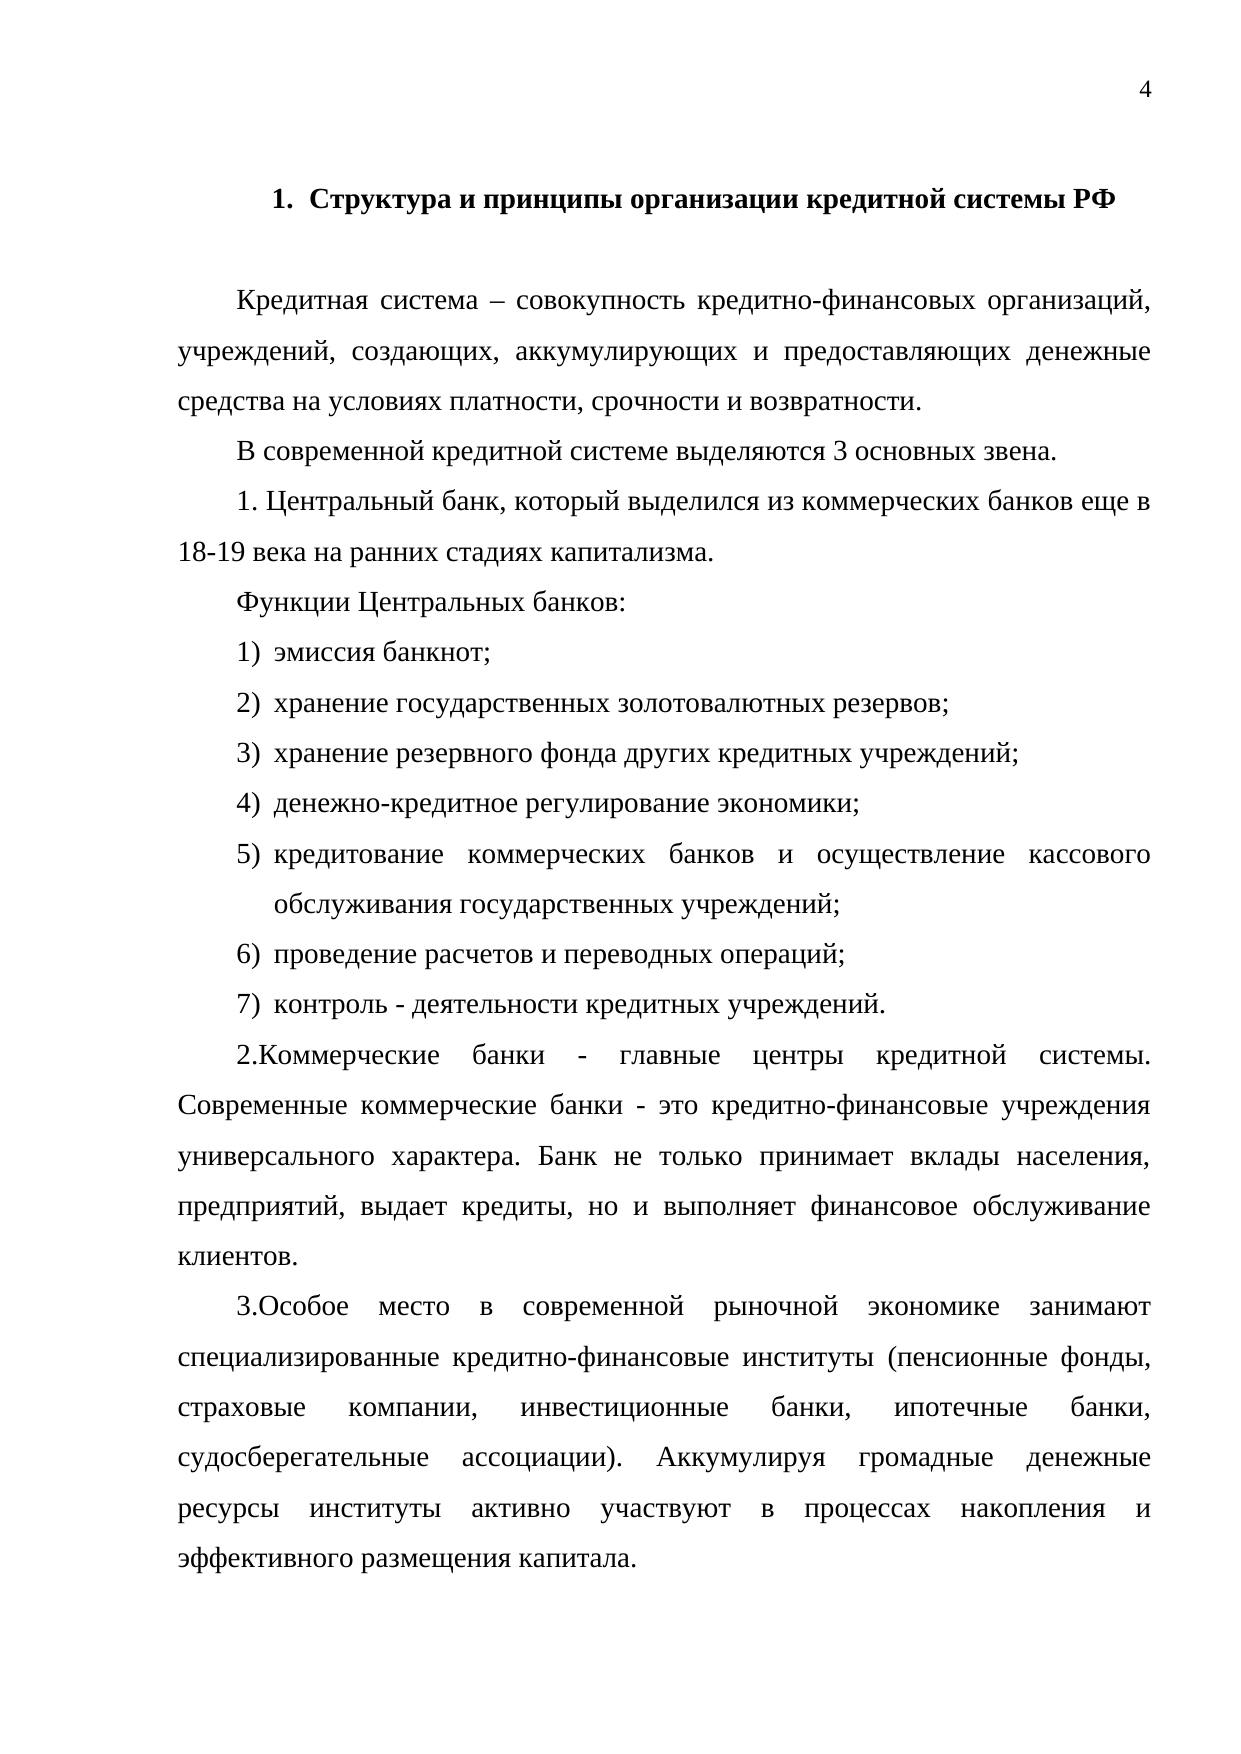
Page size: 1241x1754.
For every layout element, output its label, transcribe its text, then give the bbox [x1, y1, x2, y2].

list хранение государственных золотовалютных резервов; [236, 685, 1152, 718]
list кредитование коммерческих банков и осуществление кассового обслуживания государственных учреждений; [236, 836, 1152, 919]
list проведение расчетов и переводных операций; [236, 936, 1152, 970]
list денежно-кредитное регулирование экономики; [236, 785, 1152, 819]
text 1. Центральный банк, который выделился из коммерческих банков еще в 18-19 века на ранних стадиях капитализма. [177, 483, 1152, 567]
list контроль - деятельности кредитных учреждений. [236, 987, 1152, 1020]
text Функции Центральных банков: [177, 584, 1152, 618]
text 3.Особое место в современной рыночной экономике занимают специализированные кредитно-финансовые институты (пенсионные фонды, страховые компании, инвестиционные банки, ипотечные банки, судосберегательные ассоциации). Аккумулируя громадные денежные ресурсы институты активно участвуют в процессах накопления и эффективного размещения капитала. [177, 1288, 1152, 1574]
text Кредитная система – совокупность кредитно-финансовых организаций, учреждений, создающих, аккумулирующих и предоставляющих денежные средства на условиях платности, срочности и возвратности. [177, 282, 1152, 416]
list Структура и принципы организации кредитной системы РФ [236, 182, 1152, 215]
text В современной кредитной системе выделяются 3 основных звена. [177, 433, 1152, 467]
list эмиссия банкнот; [236, 634, 1152, 668]
text 2.Коммерческие банки - главные центры кредитной системы. Современные коммерческие банки - это кредитно-финансовые учреждения универсального характера. Банк не только принимает вклады населения, предприятий, выдает кредиты, но и выполняет финансовое обслуживание клиентов. [177, 1037, 1152, 1272]
list хранение резервного фонда других кредитных учреждений; [236, 735, 1152, 769]
